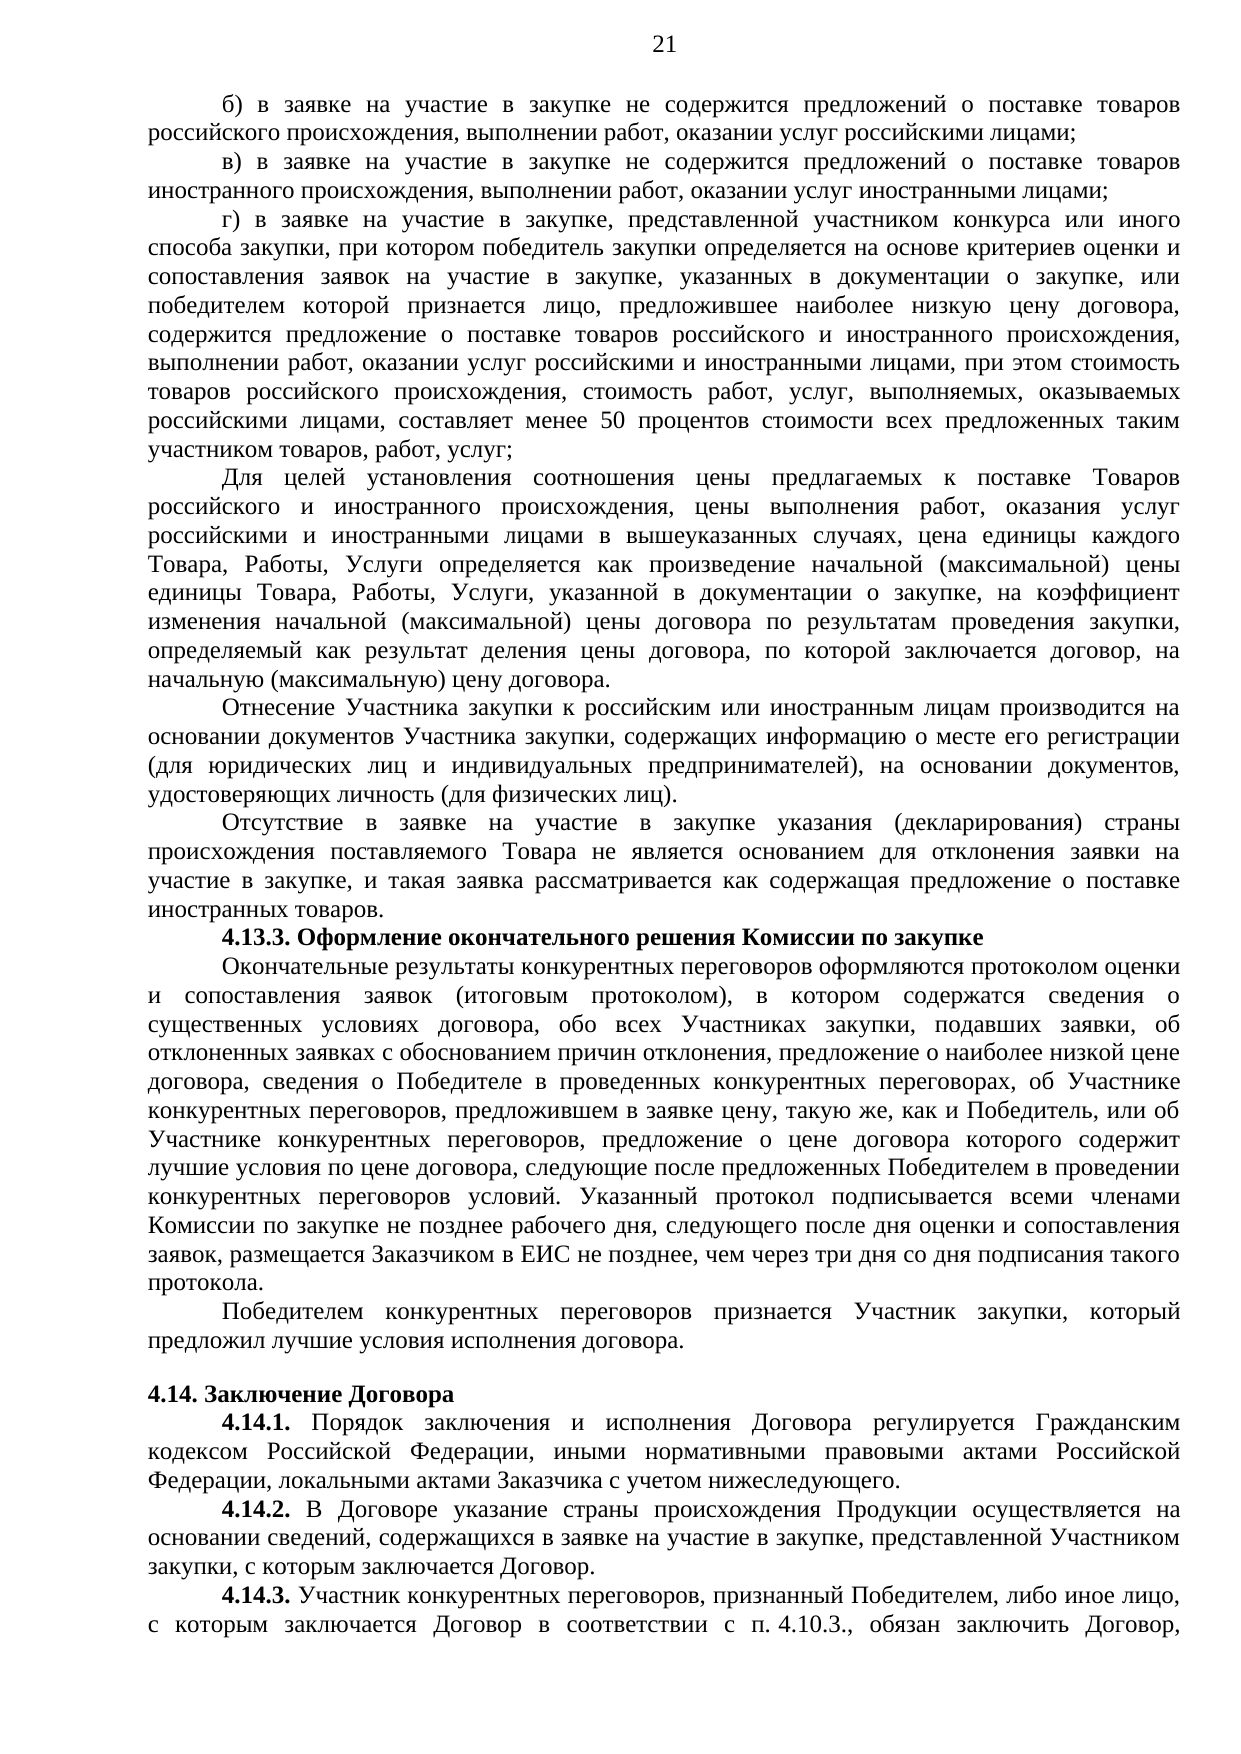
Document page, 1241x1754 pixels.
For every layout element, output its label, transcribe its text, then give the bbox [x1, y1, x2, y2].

text 4.14.1. Порядок заключения и исполнения Договора регулируется Гражданским кодексом Российской Федерации, иными нормативными правовыми актами Российской Федерации, локальными актами Заказчика с учетом нижеследующего. [148, 1407, 1181, 1494]
text б) в заявке на участие в закупке не содержится предложений о поставке товаров российского происхождения, выполнении работ, оказании услуг российскими лицами; [148, 89, 1181, 146]
text Для целей установления соотношения цены предлагаемых к поставке Товаров российского и иностранного происхождения, цены выполнения работ, оказания услуг российскими и иностранными лицами в вышеуказанных случаях, цена единицы каждого Товара, Работы, Услуги определяется как произведение начальной (максимальной) цены единицы Товара, Работы, Услуги, указанной в документации о закупке, на коэффициент изменения начальной (максимальной) цены договора по результатам проведения закупки, определяемый как результат деления цены договора, по которой заключается договор, на начальную (максимальную) цену договора. [148, 462, 1181, 692]
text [148, 1580, 1181, 1637]
text 4.14. Заключение Договора [148, 1379, 1181, 1407]
text Окончательные результаты конкурентных переговоров оформляются протоколом оценки и сопоставления заявок (итоговым протоколом), в котором содержатся сведения о существенных условиях договора, обо всех Участниках закупки, подавших заявки, об отклоненных заявках с обоснованием причин отклонения, предложение о наиболее низкой цене договора, сведения о Победителе в проведенных конкурентных переговорах, об Участнике конкурентных переговоров, предложившем в заявке цену, такую же, как и Победитель, или об Участнике конкурентных переговоров, предложение о цене договора которого содержит лучшие условия по цене договора, следующие после предложенных Победителем в проведении конкурентных переговоров условий. Указанный протокол подписывается всеми членами Комиссии по закупке не позднее рабочего дня, следующего после дня оценки и сопоставления заявок, размещается Заказчиком в ЕИС не позднее, чем через три дня со дня подписания такого протокола. [148, 951, 1181, 1296]
text 4.14.2. В Договоре указание страны происхождения Продукции осуществляется на основании сведений, содержащихся в заявке на участие в закупке, представленной Участником закупки, с которым заключается Договор. [148, 1494, 1181, 1580]
text в) в заявке на участие в закупке не содержится предложений о поставке товаров иностранного происхождения, выполнении работ, оказании услуг иностранными лицами; [148, 146, 1181, 204]
text Победителем конкурентных переговоров признается Участник закупки, который предложил лучшие условия исполнения договора. [148, 1296, 1181, 1354]
text Отсутствие в заявке на участие в закупке указания (декларирования) страны происхождения поставляемого Товара не является основанием для отклонения заявки на участие в закупке, и такая заявка рассматривается как содержащая предложение о поставке иностранных товаров. [148, 807, 1181, 922]
text 4.13.3. Оформление окончательного решения Комиссии по закупке [148, 922, 1181, 951]
text Отнесение Участника закупки к российским или иностранным лицам производится на основании документов Участника закупки, содержащих информацию о месте его регистрации (для юридических лиц и индивидуальных предпринимателей), на основании документов, удостоверяющих личность (для физических лиц). [148, 692, 1181, 807]
text г) в заявке на участие в закупке, представленной участником конкурса или иного способа закупки, при котором победитель закупки определяется на основе критериев оценки и сопоставления заявок на участие в закупке, указанных в документации о закупке, или победителем которой признается лицо, предложившее наиболее низкую цену договора, содержится предложение о поставке товаров российского и иностранного происхождения, выполнении работ, оказании услуг российскими и иностранными лицами, при этом стоимость товаров российского происхождения, стоимость работ, услуг, выполняемых, оказываемых российскими лицами, составляет менее 50 процентов стоимости всех предложенных таким участником товаров, работ, услуг; [148, 204, 1181, 462]
